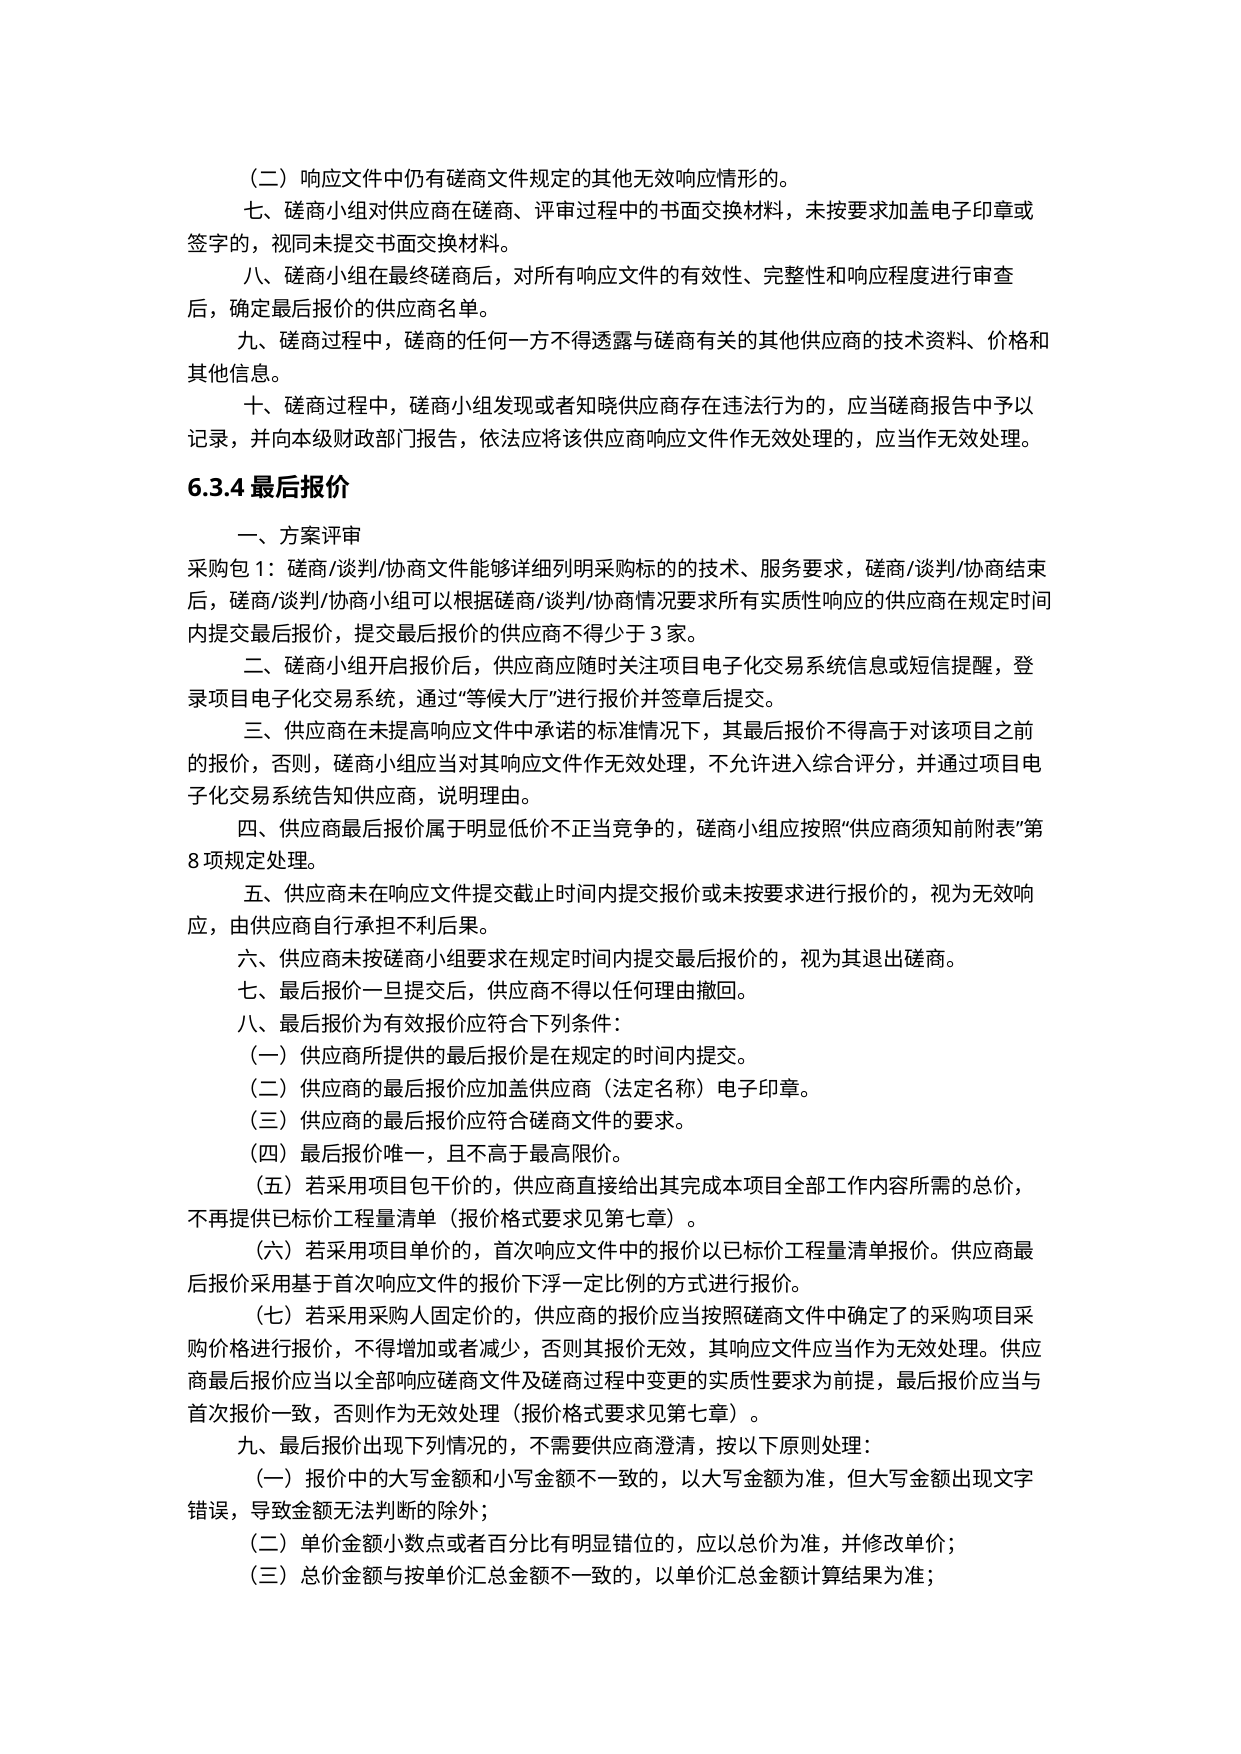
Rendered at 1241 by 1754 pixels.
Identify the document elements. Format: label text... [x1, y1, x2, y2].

text 九、最后报价出现下列情况的，不需要供应商澄清，按以下原则处理： [187, 1429, 1053, 1462]
text （三）供应商的最后报价应符合磋商文件的要求。 [187, 1104, 1053, 1137]
text 6.3.4最后报价 [187, 454, 1053, 519]
text 一、方案评审 [187, 519, 1053, 552]
text 九、磋商过程中，磋商的任何一方不得透露与磋商有关的其他供应商的技术资料、价格和其他信息。 [187, 324, 1053, 389]
text （三）总价金额与按单价汇总金额不一致的，以单价汇总金额计算结果为准； [187, 1559, 1053, 1592]
text 采购包1：磋商/谈判/协商文件能够详细列明采购标的的技术、服务要求，磋商/谈判/协商结束后，磋商/谈判/协商小组可以根据磋商/谈判/协商情况要求所有实质性响应的供应商在规定时间内提交最后报价，提交最后报价的供应商不得少于3家。 [187, 552, 1053, 649]
text 七、磋商小组对供应商在磋商、评审过程中的书面交换材料，未按要求加盖电子印章或签字的，视同未提交书面交换材料。 [187, 194, 1053, 259]
text （二）单价金额小数点或者百分比有明显错位的，应以总价为准，并修改单价； [187, 1527, 1053, 1559]
text 十、磋商过程中，磋商小组发现或者知晓供应商存在违法行为的，应当磋商报告中予以记录，并向本级财政部门报告，依法应将该供应商响应文件作无效处理的，应当作无效处理。 [187, 389, 1053, 454]
text （一）供应商所提供的最后报价是在规定的时间内提交。 [187, 1039, 1053, 1072]
text 六、供应商未按磋商小组要求在规定时间内提交最后报价的，视为其退出磋商。 [187, 942, 1053, 974]
text （一）报价中的大写金额和小写金额不一致的，以大写金额为准，但大写金额出现文字错误，导致金额无法判断的除外； [187, 1462, 1053, 1527]
text 八、磋商小组在最终磋商后，对所有响应文件的有效性、完整性和响应程度进行审查后，确定最后报价的供应商名单。 [187, 259, 1053, 324]
text 三、供应商在未提高响应文件中承诺的标准情况下，其最后报价不得高于对该项目之前的报价，否则，磋商小组应当对其响应文件作无效处理，不允许进入综合评分，并通过项目电子化交易系统告知供应商，说明理由。 [187, 714, 1053, 812]
text 五、供应商未在响应文件提交截止时间内提交报价或未按要求进行报价的，视为无效响应，由供应商自行承担不利后果。 [187, 877, 1053, 942]
text （四）最后报价唯一，且不高于最高限价。 [187, 1137, 1053, 1169]
text 八、最后报价为有效报价应符合下列条件： [187, 1007, 1053, 1039]
text （二）响应文件中仍有磋商文件规定的其他无效响应情形的。 [187, 162, 1053, 194]
text 四、供应商最后报价属于明显低价不正当竞争的，磋商小组应按照“供应商须知前附表”第8项规定处理。 [187, 812, 1053, 877]
text （六）若采用项目单价的，首次响应文件中的报价以已标价工程量清单报价。供应商最后报价采用基于首次响应文件的报价下浮一定比例的方式进行报价。 [187, 1234, 1053, 1299]
text （七）若采用采购人固定价的，供应商的报价应当按照磋商文件中确定了的采购项目采购价格进行报价，不得增加或者减少，否则其报价无效，其响应文件应当作为无效处理。供应商最后报价应当以全部响应磋商文件及磋商过程中变更的实质性要求为前提，最后报价应当与首次报价一致，否则作为无效处理（报价格式要求见第七章）。 [187, 1299, 1053, 1429]
text 二、磋商小组开启报价后，供应商应随时关注项目电子化交易系统信息或短信提醒，登录项目电子化交易系统，通过“等候大厅”进行报价并签章后提交。 [187, 649, 1053, 714]
text （五）若采用项目包干价的，供应商直接给出其完成本项目全部工作内容所需的总价，不再提供已标价工程量清单（报价格式要求见第七章）。 [187, 1169, 1053, 1234]
text （二）供应商的最后报价应加盖供应商（法定名称）电子印章。 [187, 1072, 1053, 1104]
text 七、最后报价一旦提交后，供应商不得以任何理由撤回。 [187, 974, 1053, 1007]
